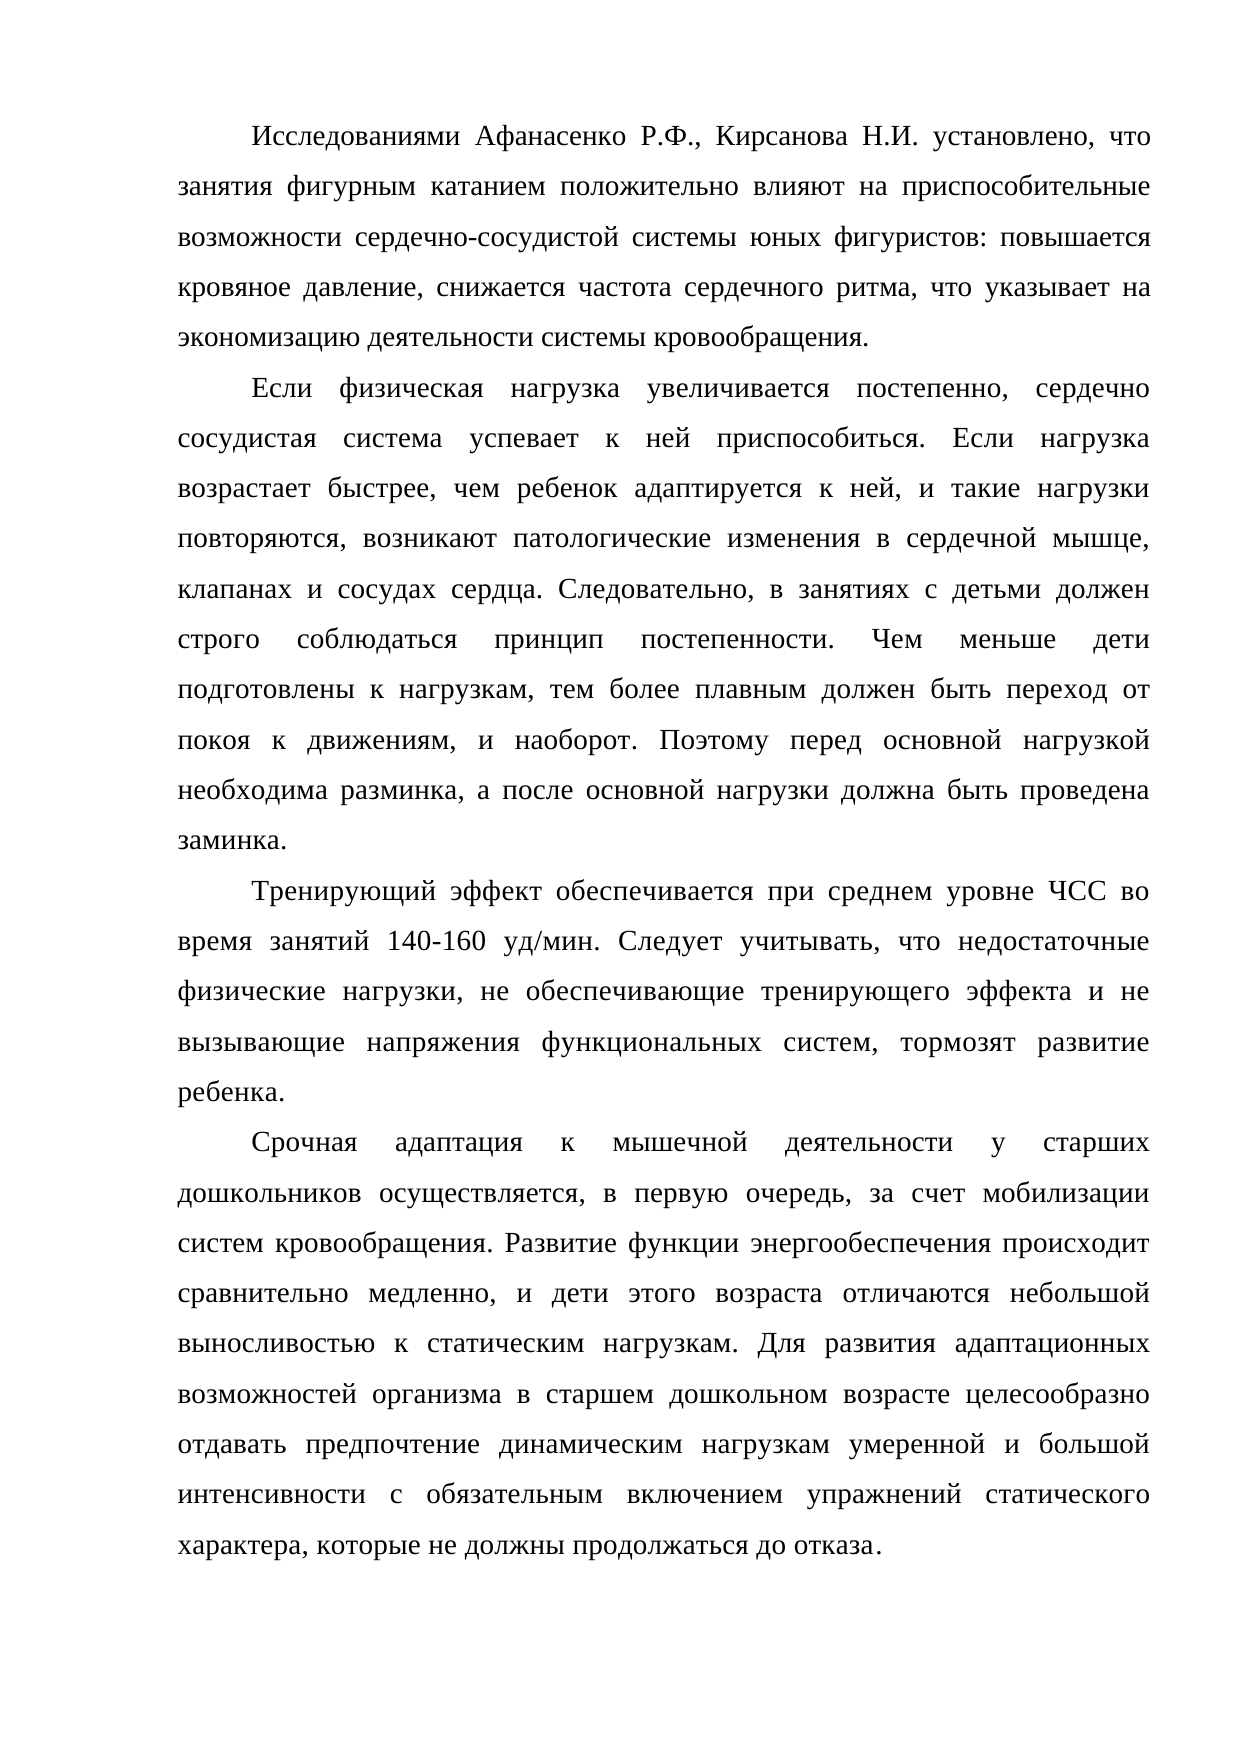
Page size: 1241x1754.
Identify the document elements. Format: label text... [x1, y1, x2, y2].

text Срочная адаптация к мышечной деятельности у старших дошкольников осуществляется, в первую очередь, за счет мобилизации систем кровообращения. Развитие функции энергообеспечения происходит сравнительно медленно, и дети этого возраста отличаются небольшой выносливостью к статическим нагрузкам. Для развития адаптационных возможностей организма в старшем дошкольном возрасте целесообразно отдавать предпочтение динамическим нагрузкам умеренной и большой интенсивности с обязательным включением упражнений статического характера, которые не должны продолжаться до отказа. [177, 1124, 1152, 1560]
text Тренирующий эффект обеспечивается при среднем уровне ЧСС во время занятий 140-160 уд/мин. Следует учитывать, что недостаточные физические нагрузки, не обеспечивающие тренирующего эффекта и не вызывающие напряжения функциональных систем, тормозят развитие ребенка. [177, 873, 1152, 1108]
text Если физическая нагрузка увеличивается постепенно, сердечно сосудистая система успевает к ней приспособиться. Если нагрузка возрастает быстрее, чем ребенок адаптируется к ней, и такие нагрузки повторяются, возникают патологические изменения в сердечной мышце, клапанах и сосудах сердца. Следовательно, в занятиях с детьми должен строго соблюдаться принцип постепенности. Чем меньше дети подготовлены к нагрузкам, тем более плавным должен быть переход от покоя к движениям, и наоборот. Поэтому перед основной нагрузкой необходима разминка, а после основной нагрузки должна быть проведена заминка. [177, 370, 1152, 856]
text Исследованиями Афанасенко Р.Ф., Кирсанова Н.И. установлено, что занятия фигурным катанием положительно влияют на приспособительные возможности сердечно-сосудистой системы юных фигуристов: повышается кровяное давление, снижается частота сердечного ритма, что указывает на экономизацию деятельности системы кровообращения. [177, 118, 1152, 353]
